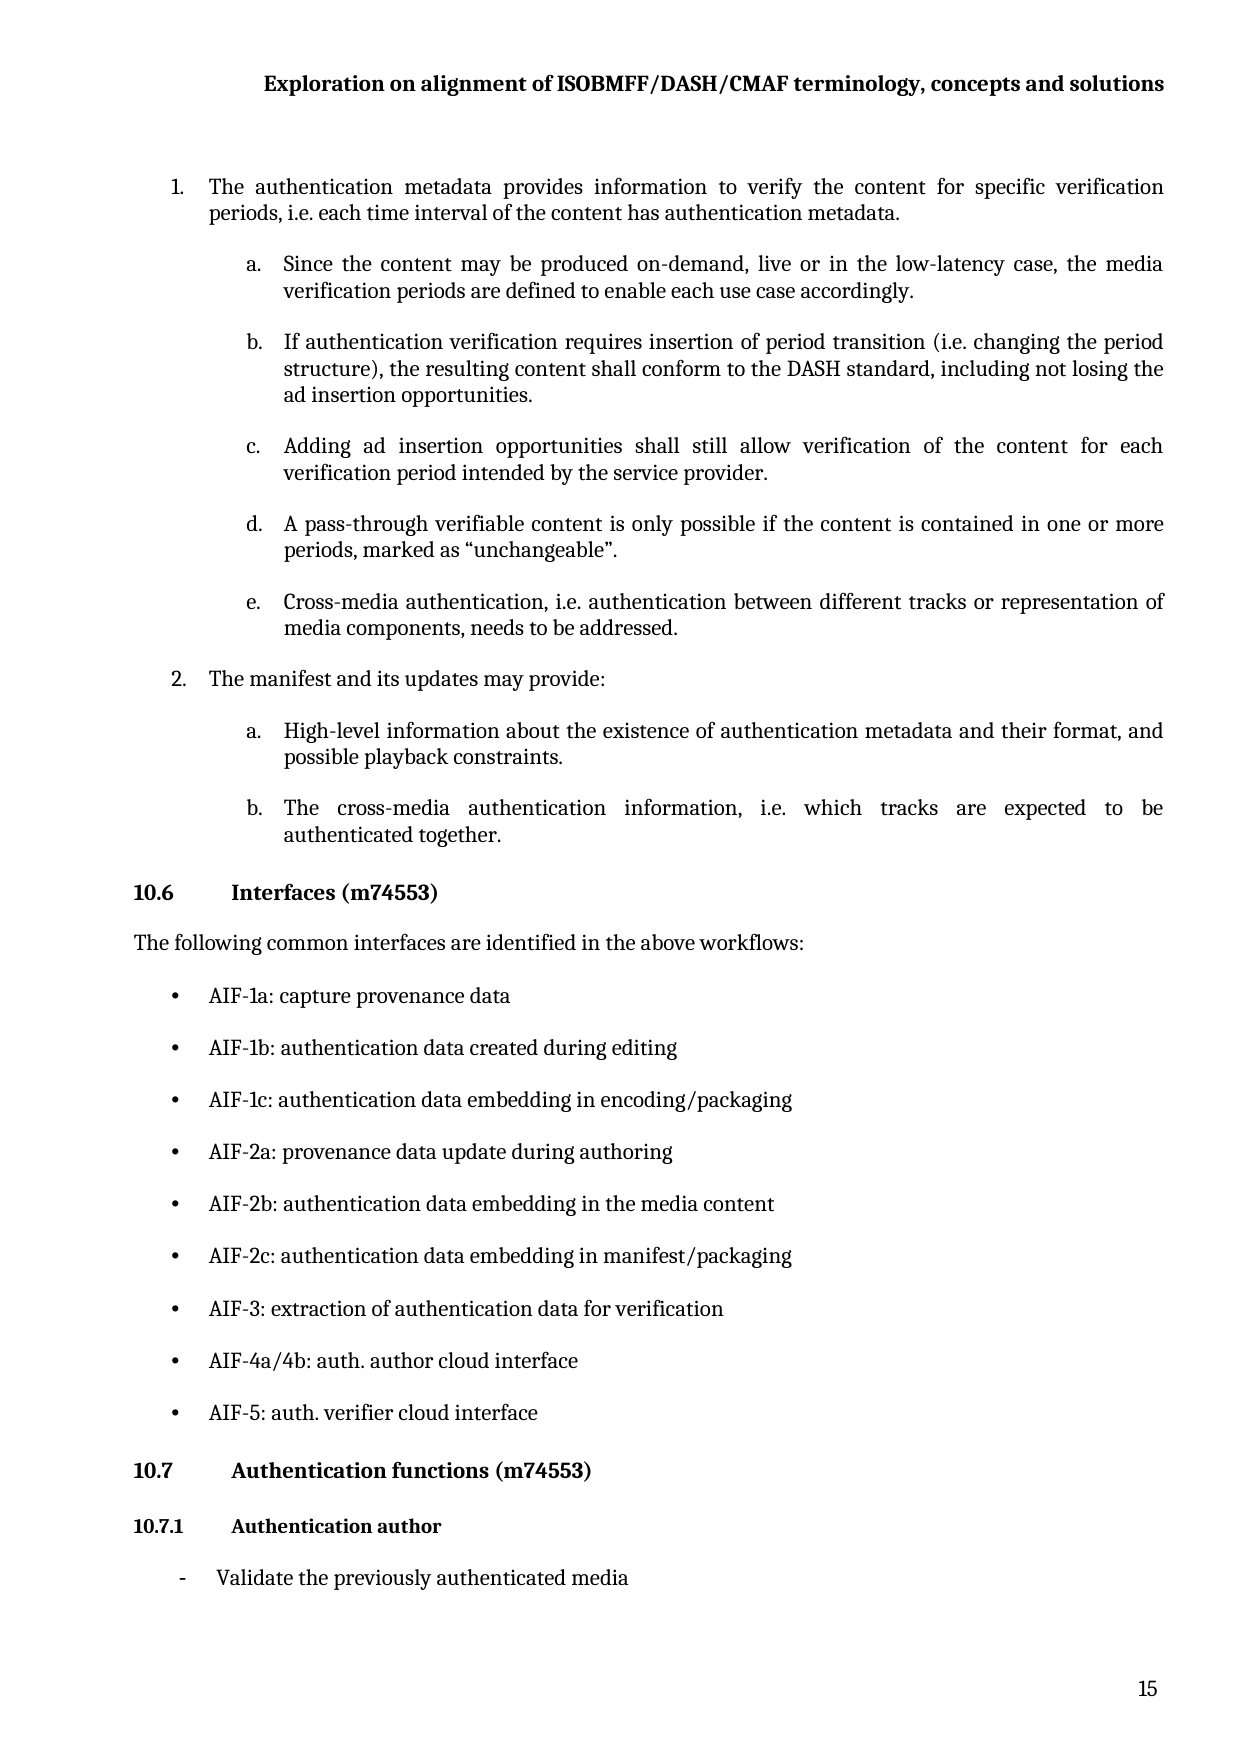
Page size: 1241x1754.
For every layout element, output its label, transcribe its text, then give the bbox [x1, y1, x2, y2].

list AIF-1c: authentication data embedding in encoding/packaging [171, 1086, 1165, 1113]
list The authentication metadata provides information to verify the content for specific verification periods, i.e. each time interval of the content has authentication metadata. [171, 173, 1165, 226]
text The following common interfaces are identified in the above workflows: [133, 930, 1165, 957]
list Cross-media authentication, i.e. authentication between different tracks or representation of media components, needs to be addressed. [246, 588, 1165, 641]
list AIF-2b: authentication data embedding in the media content [171, 1190, 1165, 1217]
list AIF-1a: capture provenance data [171, 982, 1165, 1009]
subtitle Interfaces (m74553) [133, 879, 1165, 905]
list AIF-1b: authentication data created during editing [171, 1034, 1165, 1061]
list AIF-2a: provenance data update during authoring [171, 1138, 1165, 1165]
subtitle Authentication author [133, 1515, 1165, 1539]
subtitle Authentication functions (m74553) [133, 1457, 1165, 1483]
list AIF-2c: authentication data embedding in manifest/packaging [171, 1242, 1165, 1270]
list If authentication verification requires insertion of period transition (i.e. changing the period structure), the resulting content shall conform to the DASH standard, including not losing the ad insertion opportunities. [246, 329, 1165, 408]
list Validate the previously authenticated media [178, 1564, 1165, 1591]
list The cross-media authentication information, i.e. which tracks are expected to be authenticated together. [246, 795, 1165, 848]
list AIF-5: auth. verifier cloud interface [171, 1399, 1165, 1426]
list Adding ad insertion opportunities shall still allow verification of the content for each verification period intended by the service provider. [246, 433, 1165, 486]
list Since the content may be produced on-demand, live or in the low-latency case, the media verification periods are defined to enable each use case accordingly. [246, 251, 1165, 304]
list The manifest and its updates may provide: [171, 666, 1165, 692]
list AIF-4a/4b: auth. author cloud interface [171, 1347, 1165, 1374]
list AIF-3: extraction of authentication data for verification [171, 1295, 1165, 1322]
list A pass-through verifiable content is only possible if the content is contained in one or more periods, marked as “unchangeable”. [246, 511, 1165, 563]
list High-level information about the existence of authentication metadata and their format, and possible playback constraints. [246, 717, 1165, 770]
